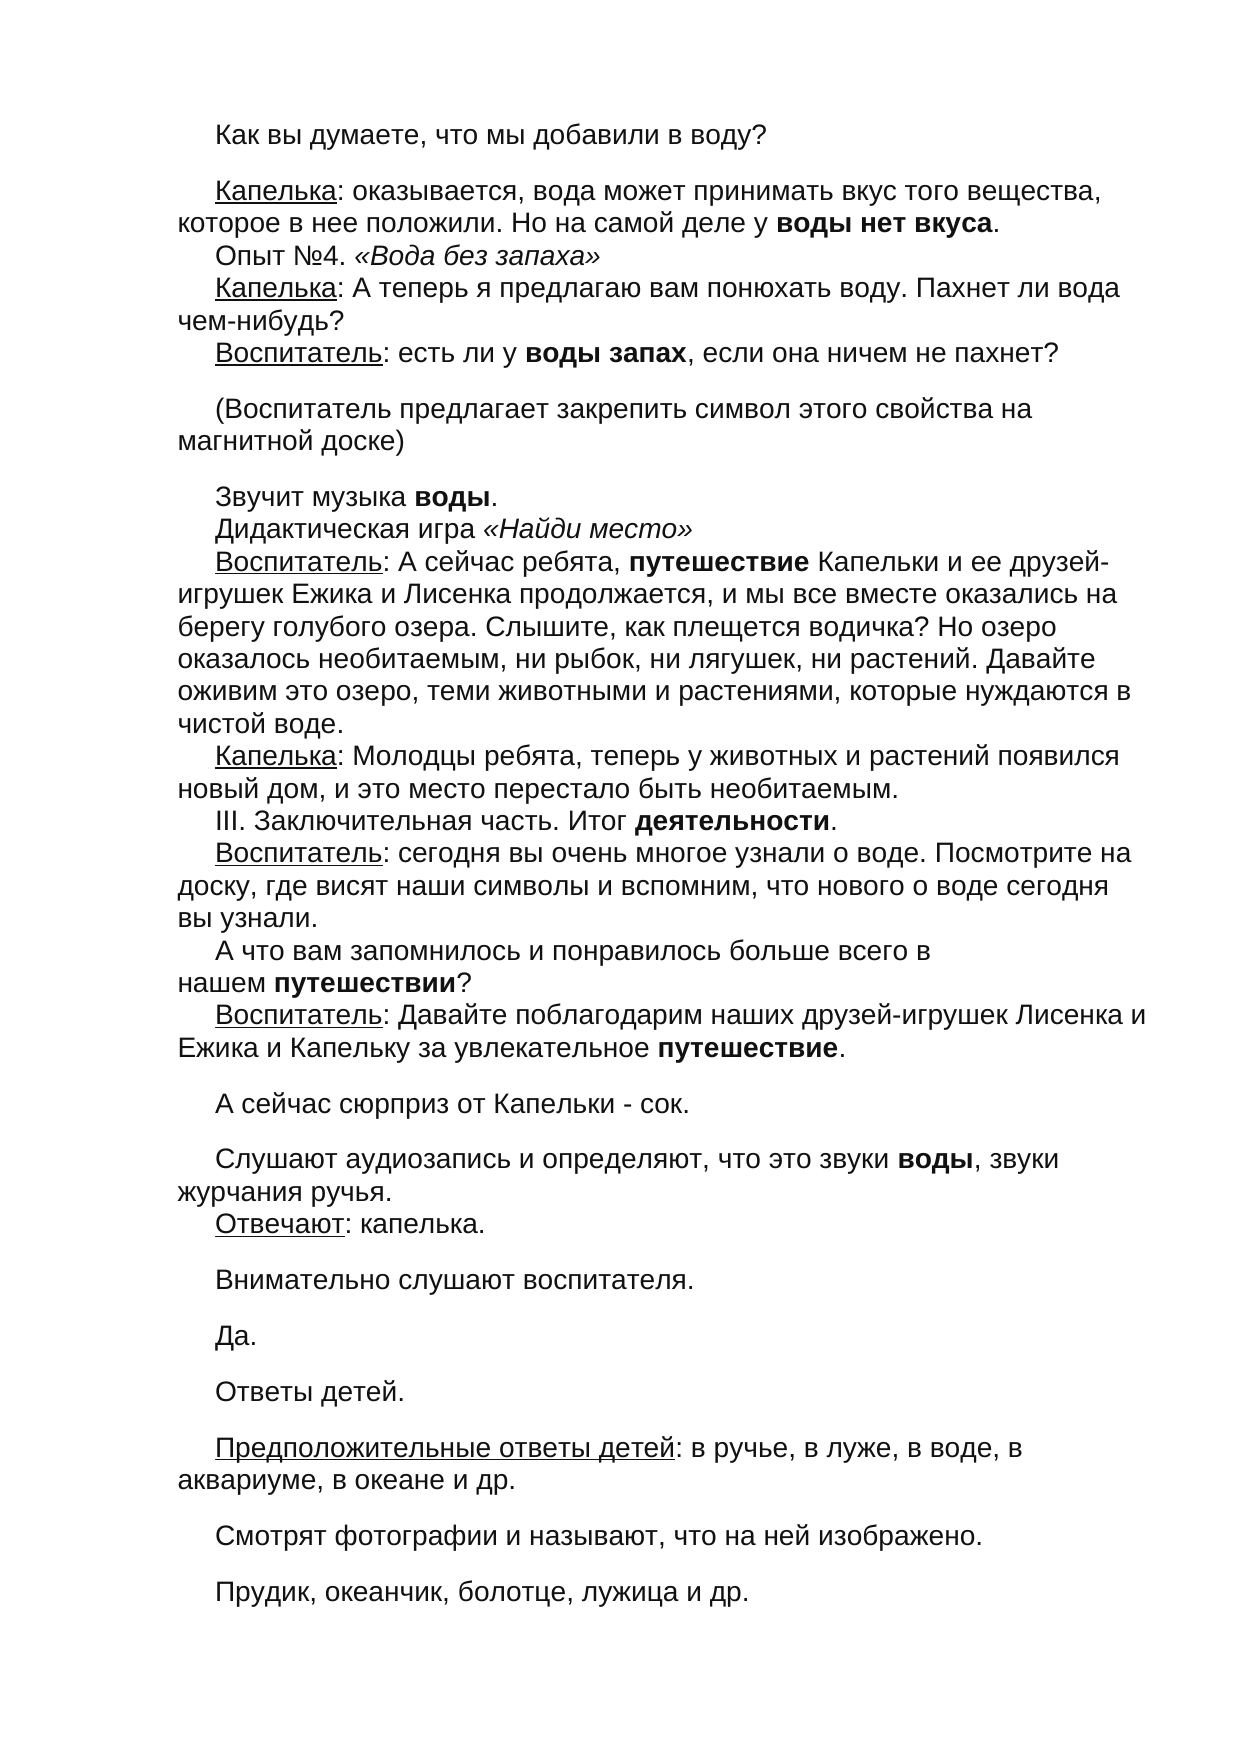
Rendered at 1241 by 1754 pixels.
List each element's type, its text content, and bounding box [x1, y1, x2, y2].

text (Воспитатель предлагает закрепить символ этого свойства на магнитной доске) [177, 392, 1152, 457]
text А сейчас сюрприз от Капельки - сок. [177, 1087, 1152, 1119]
text Воспитатель: есть ли у воды запах, если она ничем не пахнет? [177, 336, 1152, 368]
text Дидактическая игра «Найди место» [177, 512, 1152, 545]
text Отвечают: капелька. [177, 1207, 1152, 1239]
text Звучит музыка воды. [177, 480, 1152, 512]
text Прудик, океанчик, болотце, лужица и др. [177, 1574, 1152, 1607]
text Как вы думаете, что мы добавили в воду? [177, 118, 1152, 151]
text Да. [177, 1319, 1152, 1351]
text Капелька: оказывается, вода может принимать вкус того вещества, которое в нее положили. Но на самой деле у воды нет вкуса. [177, 174, 1152, 239]
text Внимательно слушают воспитателя. [177, 1263, 1152, 1295]
text Воспитатель: А сейчас ребята, путешествие Капельки и ее друзей-игрушек Ежика и Лисенка продолжается, и мы все вместе оказались на берегу голубого озера. Слышите, как плещется водичка? Но озеро оказалось необитаемым, ни рыбок, ни лягушек, ни растений. Давайте оживим это озеро, теми животными и растениями, которые нуждаются в чистой воде. [177, 545, 1152, 739]
text А что вам запомнилось и понравилось больше всего в нашем путешествии? [177, 933, 1152, 998]
text Ответы детей. [177, 1375, 1152, 1407]
text Капелька: Молодцы ребята, теперь у животных и растений появился новый дом, и это место перестало быть необитаемым. [177, 739, 1152, 804]
text Смотрят фотографии и называют, что на ней изображено. [177, 1519, 1152, 1551]
text Слушают аудиозапись и определяют, что это звуки воды, звуки журчания ручья. [177, 1142, 1152, 1207]
text Предположительные ответы детей: в ручье, в луже, в воде, в аквариуме, в океане и др. [177, 1431, 1152, 1495]
text III. Заключительная часть. Итог деятельности. [177, 804, 1152, 836]
text Воспитатель: сегодня вы очень многое узнали о воде. Посмотрите на доску, где висят наши символы и вспомним, что нового о воде сегодня вы узнали. [177, 836, 1152, 933]
text Капелька: А теперь я предлагаю вам понюхать воду. Пахнет ли вода чем-нибудь? [177, 271, 1152, 336]
text Воспитатель: Давайте поблагодарим наших друзей-игрушек Лисенка и Ежика и Капельку за увлекательное путешествие. [177, 998, 1152, 1063]
text Опыт №4. «Вода без запаха» [177, 239, 1152, 271]
